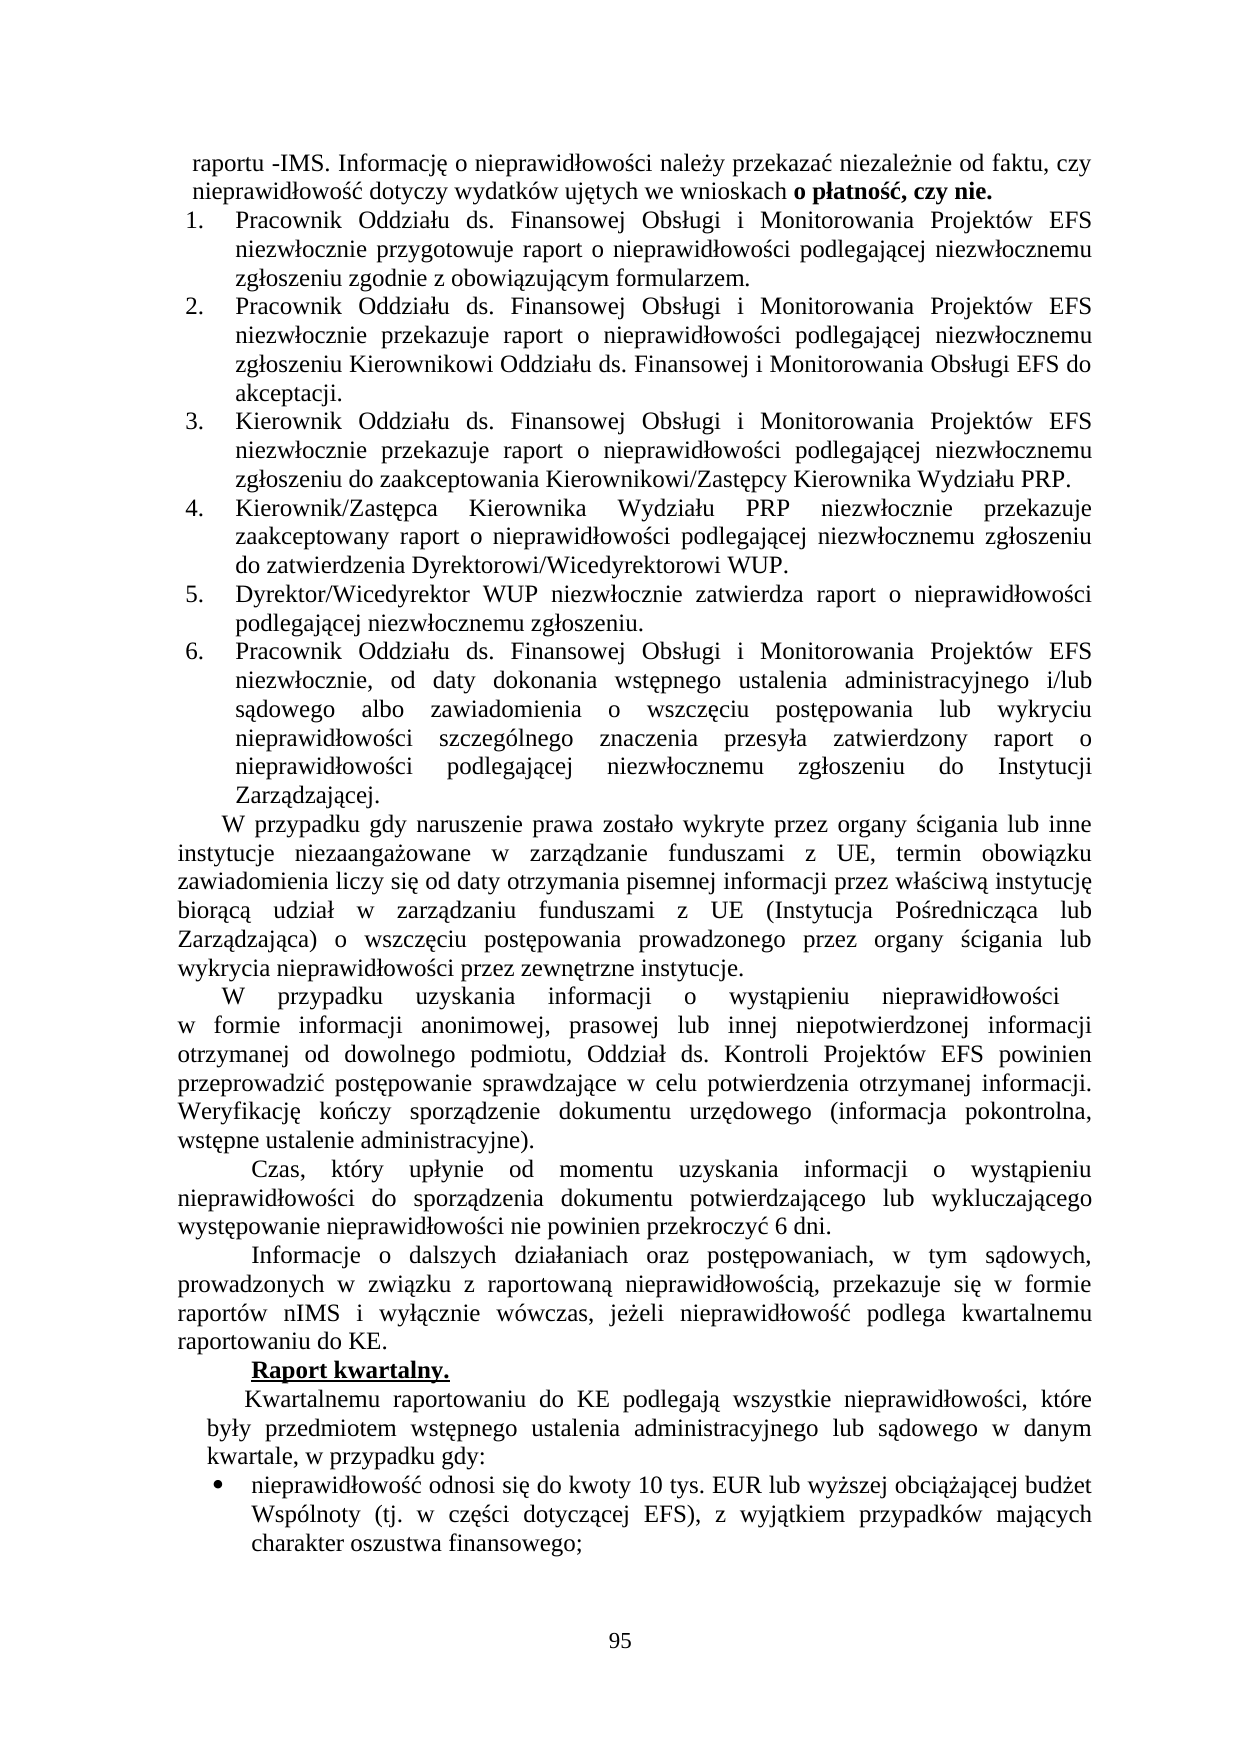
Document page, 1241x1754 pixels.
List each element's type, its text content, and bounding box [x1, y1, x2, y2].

text Czas, który upłynie od momentu uzyskania informacji o wystąpieniu nieprawidłowości do sporządzenia dokumentu potwierdzającego lub wykluczającego występowanie nieprawidłowości nie powinien przekroczyć 6 dni. [177, 1154, 1093, 1240]
text Informacje o dalszych działaniach oraz postępowaniach, w tym sądowych, prowadzonych w związku z raportowaną nieprawidłowością, przekazuje się w formie raportów nIMS i wyłącznie wówczas, jeżeli nieprawidłowość podlega kwartalnemu raportowaniu do KE. [177, 1240, 1093, 1355]
list Dyrektor/Wicedyrektor WUP niezwłocznie zatwierdza raport o nieprawidłowości podlegającej niezwłocznemu zgłoszeniu. [185, 579, 1093, 636]
text Kwartalnemu raportowaniu do KE podlegają wszystkie nieprawidłowości, które były przedmiotem wstępnego ustalenia administracyjnego lub sądowego w danym kwartale, w przypadku gdy: [207, 1384, 1093, 1470]
text W przypadku uzyskania informacji o wystąpieniu nieprawidłowości w formie informacji anonimowej, prasowej lub innej niepotwierdzonej informacji otrzymanej od dowolnego podmiotu, Oddział ds. Kontroli Projektów EFS powinien przeprowadzić postępowanie sprawdzające w celu potwierdzenia otrzymanej informacji. Weryfikację kończy sporządzenie dokumentu urzędowego (informacja pokontrolna, wstępne ustalenie administracyjne). [177, 981, 1093, 1154]
list Kierownik/Zastępca Kierownika Wydziału PRP niezwłocznie przekazuje zaakceptowany raport o nieprawidłowości podlegającej niezwłocznemu zgłoszeniu do zatwierdzenia Dyrektorowi/Wicedyrektorowi WUP. [185, 493, 1093, 579]
list Pracownik Oddziału ds. Finansowej Obsługi i Monitorowania Projektów EFS niezwłocznie, od daty dokonania wstępnego ustalenia administracyjnego i/lub sądowego albo zawiadomienia o wszczęciu postępowania lub wykryciu nieprawidłowości szczególnego znaczenia przesyła zatwierdzony raport o nieprawidłowości podlegającej niezwłocznemu zgłoszeniu do Instytucji Zarządzającej. [185, 636, 1093, 809]
text W przypadku gdy naruszenie prawa zostało wykryte przez organy ścigania lub inne instytucje niezaangażowane w zarządzanie funduszami z UE, termin obowiązku zawiadomienia liczy się od daty otrzymania pisemnej informacji przez właściwą instytucję biorącą udział w zarządzaniu funduszami z UE (Instytucja Pośrednicząca lub Zarządzająca) o wszczęciu postępowania prowadzonego przez organy ścigania lub wykrycia nieprawidłowości przez zewnętrzne instytucje. [177, 809, 1093, 981]
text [192, 148, 1093, 205]
text Raport kwartalny. [177, 1355, 1093, 1384]
list Pracownik Oddziału ds. Finansowej Obsługi i Monitorowania Projektów EFS niezwłocznie przekazuje raport o nieprawidłowości podlegającej niezwłocznemu zgłoszeniu Kierownikowi Oddziału ds. Finansowej i Monitorowania Obsługi EFS do akceptacji. [185, 291, 1093, 406]
list Kierownik Oddziału ds. Finansowej Obsługi i Monitorowania Projektów EFS niezwłocznie przekazuje raport o nieprawidłowości podlegającej niezwłocznemu zgłoszeniu do zaakceptowania Kierownikowi/Zastępcy Kierownika Wydziału PRP. [185, 406, 1093, 493]
list Pracownik Oddziału ds. Finansowej Obsługi i Monitorowania Projektów EFS niezwłocznie przygotowuje raport o nieprawidłowości podlegającej niezwłocznemu zgłoszeniu zgodnie z obowiązującym formularzem. [185, 205, 1093, 291]
list nieprawidłowość odnosi się do kwoty 10 tys. EUR lub wyższej obciążającej budżet Wspólnoty (tj. w części dotyczącej EFS), z wyjątkiem przypadków mających charakter oszustwa finansowego; [213, 1470, 1093, 1556]
